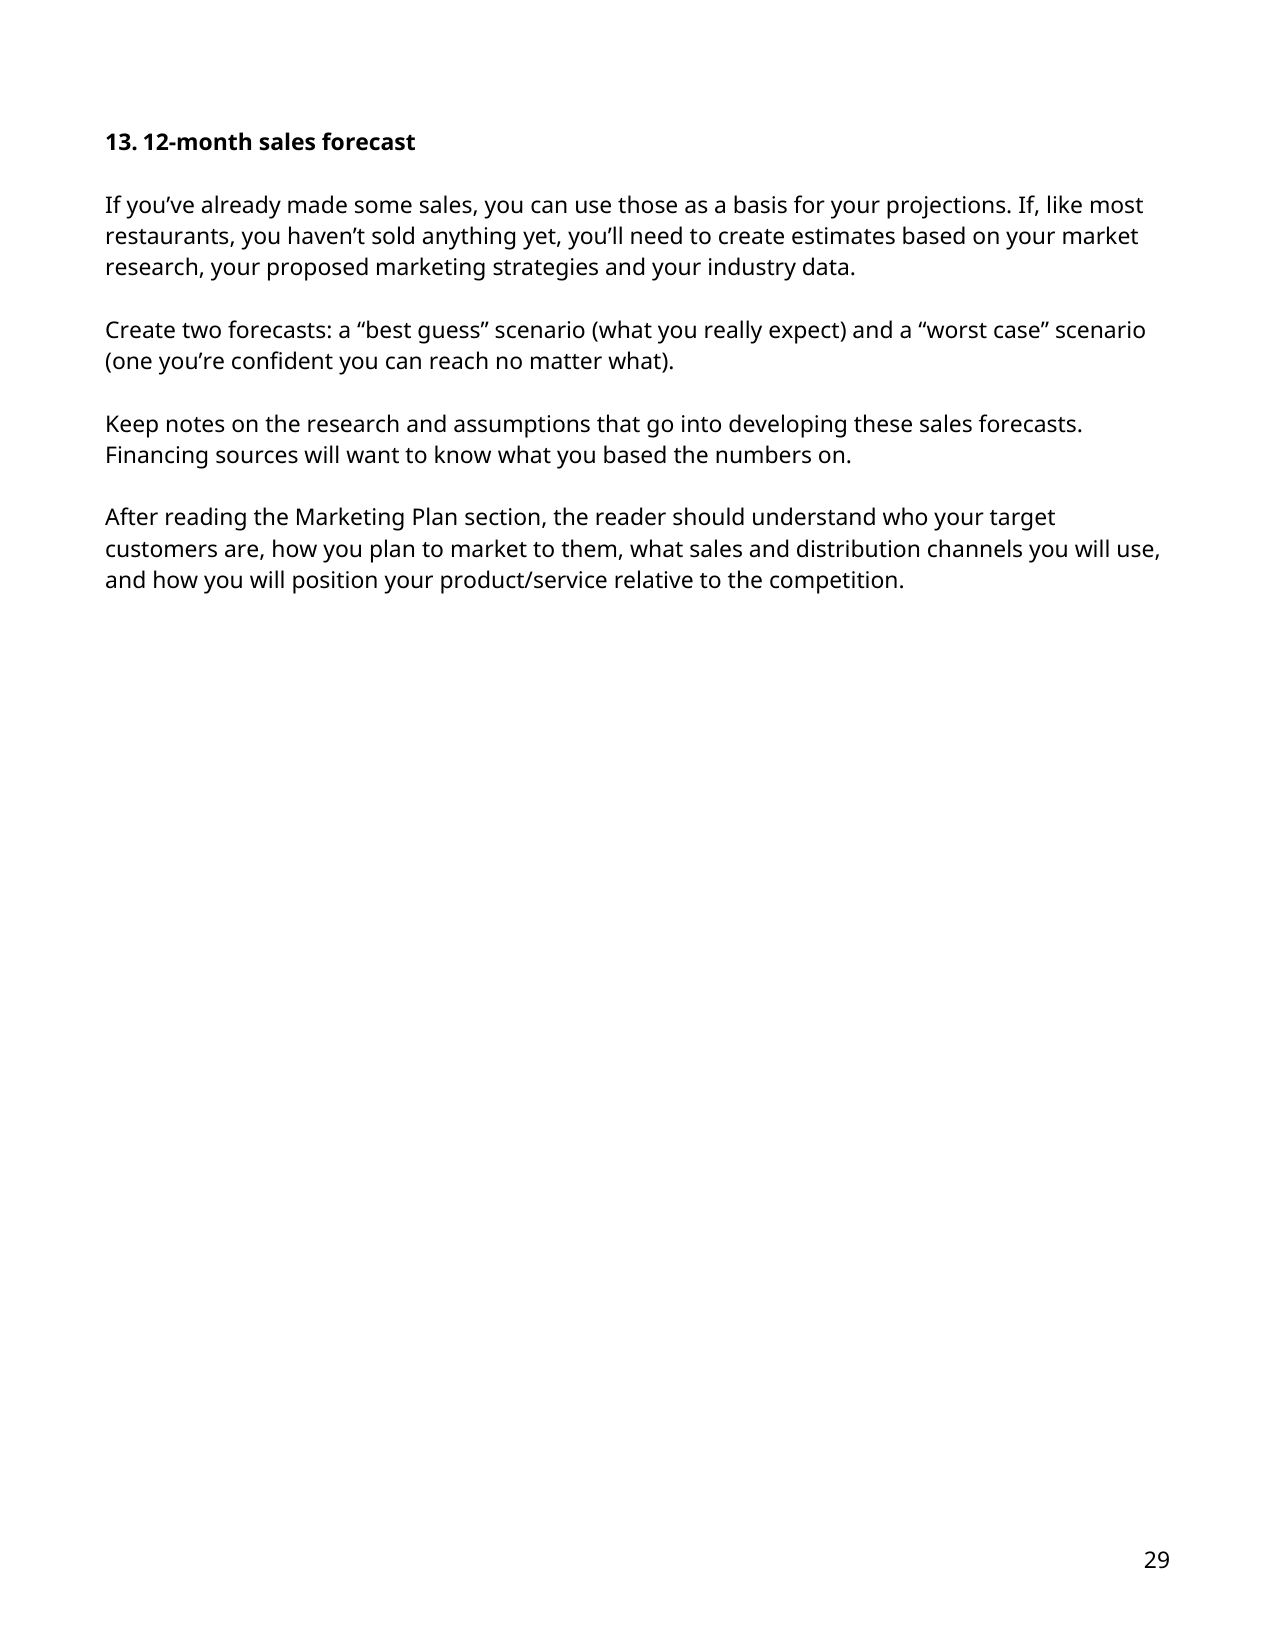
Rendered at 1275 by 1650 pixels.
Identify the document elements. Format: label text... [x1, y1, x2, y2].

text Keep notes on the research and assumptions that go into developing these sales forecasts. Financing sources will want to know what you based the numbers on. [105, 407, 1170, 470]
text Create two forecasts: a “best guess” scenario (what you really expect) and a “worst case” scenario (one you’re confident you can reach no matter what). [105, 314, 1170, 376]
text If you’ve already made some sales, you can use those as a basis for your projections. If, like most restaurants, you haven’t sold anything yet, you’ll need to create estimates based on your market research, your proposed marketing strategies and your industry data. [105, 189, 1170, 282]
subtitle 12-month sales forecast [105, 126, 1170, 157]
text After reading the Marketing Plan section, the reader should understand who your target customers are, how you plan to market to them, what sales and distribution channels you will use, and how you will position your product/service relative to the competition. [105, 501, 1170, 595]
